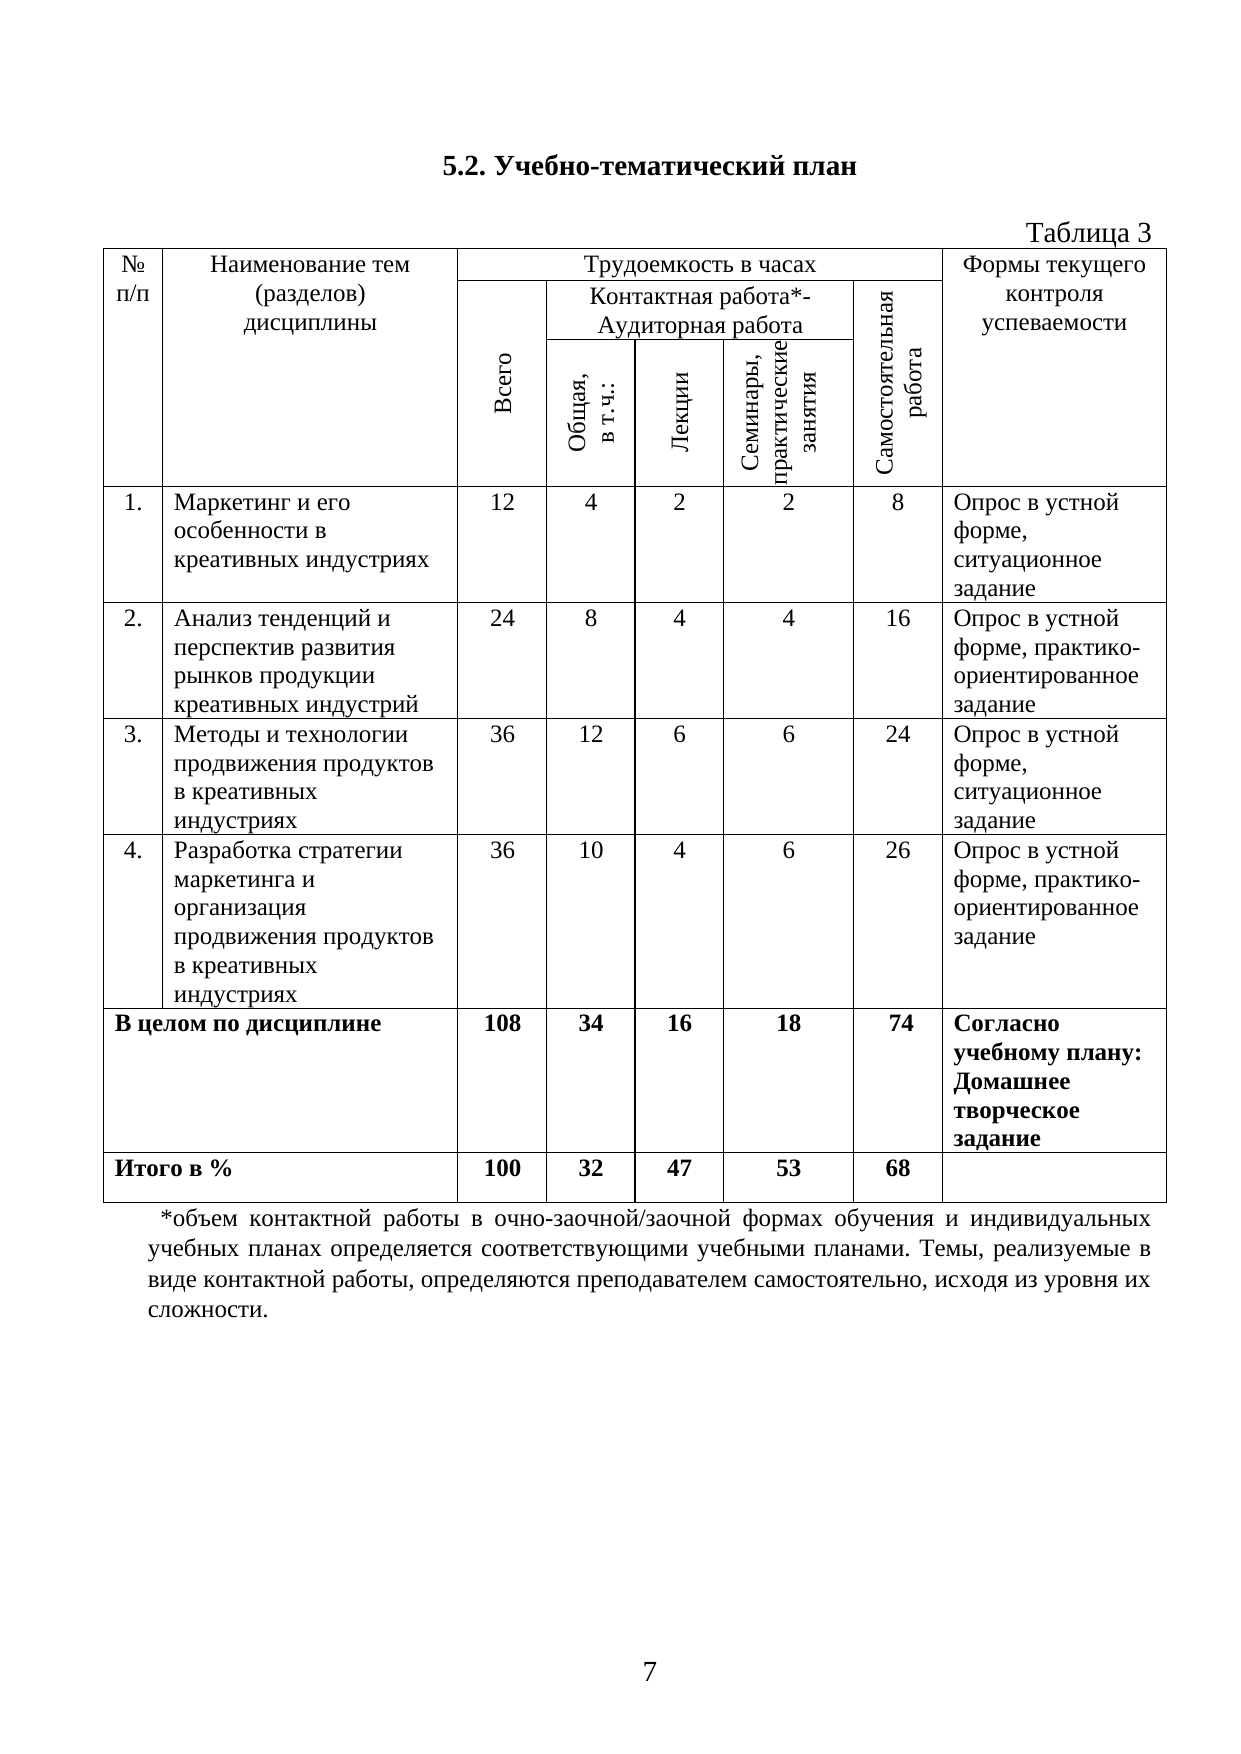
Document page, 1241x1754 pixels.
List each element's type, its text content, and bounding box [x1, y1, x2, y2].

table_cell 18 [724, 1009, 853, 1152]
table_cell Итого в % [104, 1153, 457, 1202]
table_cell 4. [104, 835, 162, 1007]
table_cell Маркетинг и его особенности в креативных индустриях [163, 487, 457, 602]
table_cell 47 [636, 1153, 723, 1202]
table_cell 6 [636, 719, 723, 834]
table_cell 74 [854, 1009, 942, 1152]
table_cell 8 [854, 487, 942, 602]
table_cell 4 [547, 487, 634, 602]
table_cell Согласно учебному плану: Домашнее творческое задание [943, 1009, 1166, 1152]
table_cell 12 [458, 487, 546, 602]
table_cell 2. [104, 603, 162, 718]
table_cell В целом по дисциплине [104, 1009, 457, 1152]
table_cell 6 [724, 835, 853, 1007]
table_header Трудоемкость в часах [458, 249, 942, 280]
table_cell Методы и технологии продвижения продуктов в креативных индустриях [163, 719, 457, 834]
table_cell 68 [854, 1153, 942, 1202]
table_cell 32 [547, 1153, 634, 1202]
text *объем контактной работы в очно-заочной/заочной формах обучения и индивидуальных учебных планах определяется соответствующими учебными планами. Темы, реализуемые в виде контактной работы, определяются преподавателем самостоятельно, исходя из уровня их сложности. [148, 1203, 1152, 1323]
table_header № п/п [104, 249, 162, 486]
table_cell Лекции [636, 340, 723, 486]
table_cell Опрос в устной форме, ситуационное задание [943, 719, 1166, 834]
table_cell 2 [724, 487, 853, 602]
table_cell Опрос в устной форме, практико-ориентированное задание [943, 835, 1166, 1007]
table_cell 2 [636, 487, 723, 602]
table_cell [943, 1153, 1166, 1202]
table_cell Контактная работа*-Аудиторная работа [547, 281, 853, 339]
table_cell 4 [636, 835, 723, 1007]
table_cell Анализ тенденций и перспектив развития рынков продукции креативных индустрий [163, 603, 457, 718]
table_cell 8 [547, 603, 634, 718]
table_cell 4 [724, 603, 853, 718]
table_header Наименование тем (разделов) дисциплины [163, 249, 457, 486]
table_cell 24 [854, 719, 942, 834]
table_cell 26 [854, 835, 942, 1007]
subtitle 5.2. Учебно-тематический план [148, 148, 1152, 181]
table_cell 1. [104, 487, 162, 602]
table_cell 36 [458, 835, 546, 1007]
table_cell 3. [104, 719, 162, 834]
table_cell 6 [724, 719, 853, 834]
table_cell 16 [854, 603, 942, 718]
table_cell 4 [636, 603, 723, 718]
table_cell Разработка стратегии маркетинга и организация продвижения продуктов в креативных индустриях [163, 835, 457, 1007]
table_cell Опрос в устной форме, ситуационное задание [943, 487, 1166, 602]
table_cell 100 [458, 1153, 546, 1202]
table_cell Семинары, практические занятия [724, 340, 853, 486]
table_cell 16 [636, 1009, 723, 1152]
table_cell Общая, в т.ч.: [547, 340, 634, 486]
table_cell 36 [458, 719, 546, 834]
table_cell Самостоятельная работа [854, 281, 942, 486]
table_header Формы текущего контроля успеваемости [943, 249, 1166, 486]
table_cell 53 [724, 1153, 853, 1202]
table_cell Опрос в устной форме, практико-ориентированное задание [943, 603, 1166, 718]
table_cell 24 [458, 603, 546, 718]
table_cell Всего [458, 281, 546, 486]
text Таблица 3 [148, 215, 1152, 248]
table_cell 34 [547, 1009, 634, 1152]
table_cell 10 [547, 835, 634, 1007]
table_cell 12 [547, 719, 634, 834]
table_cell 108 [458, 1009, 546, 1152]
